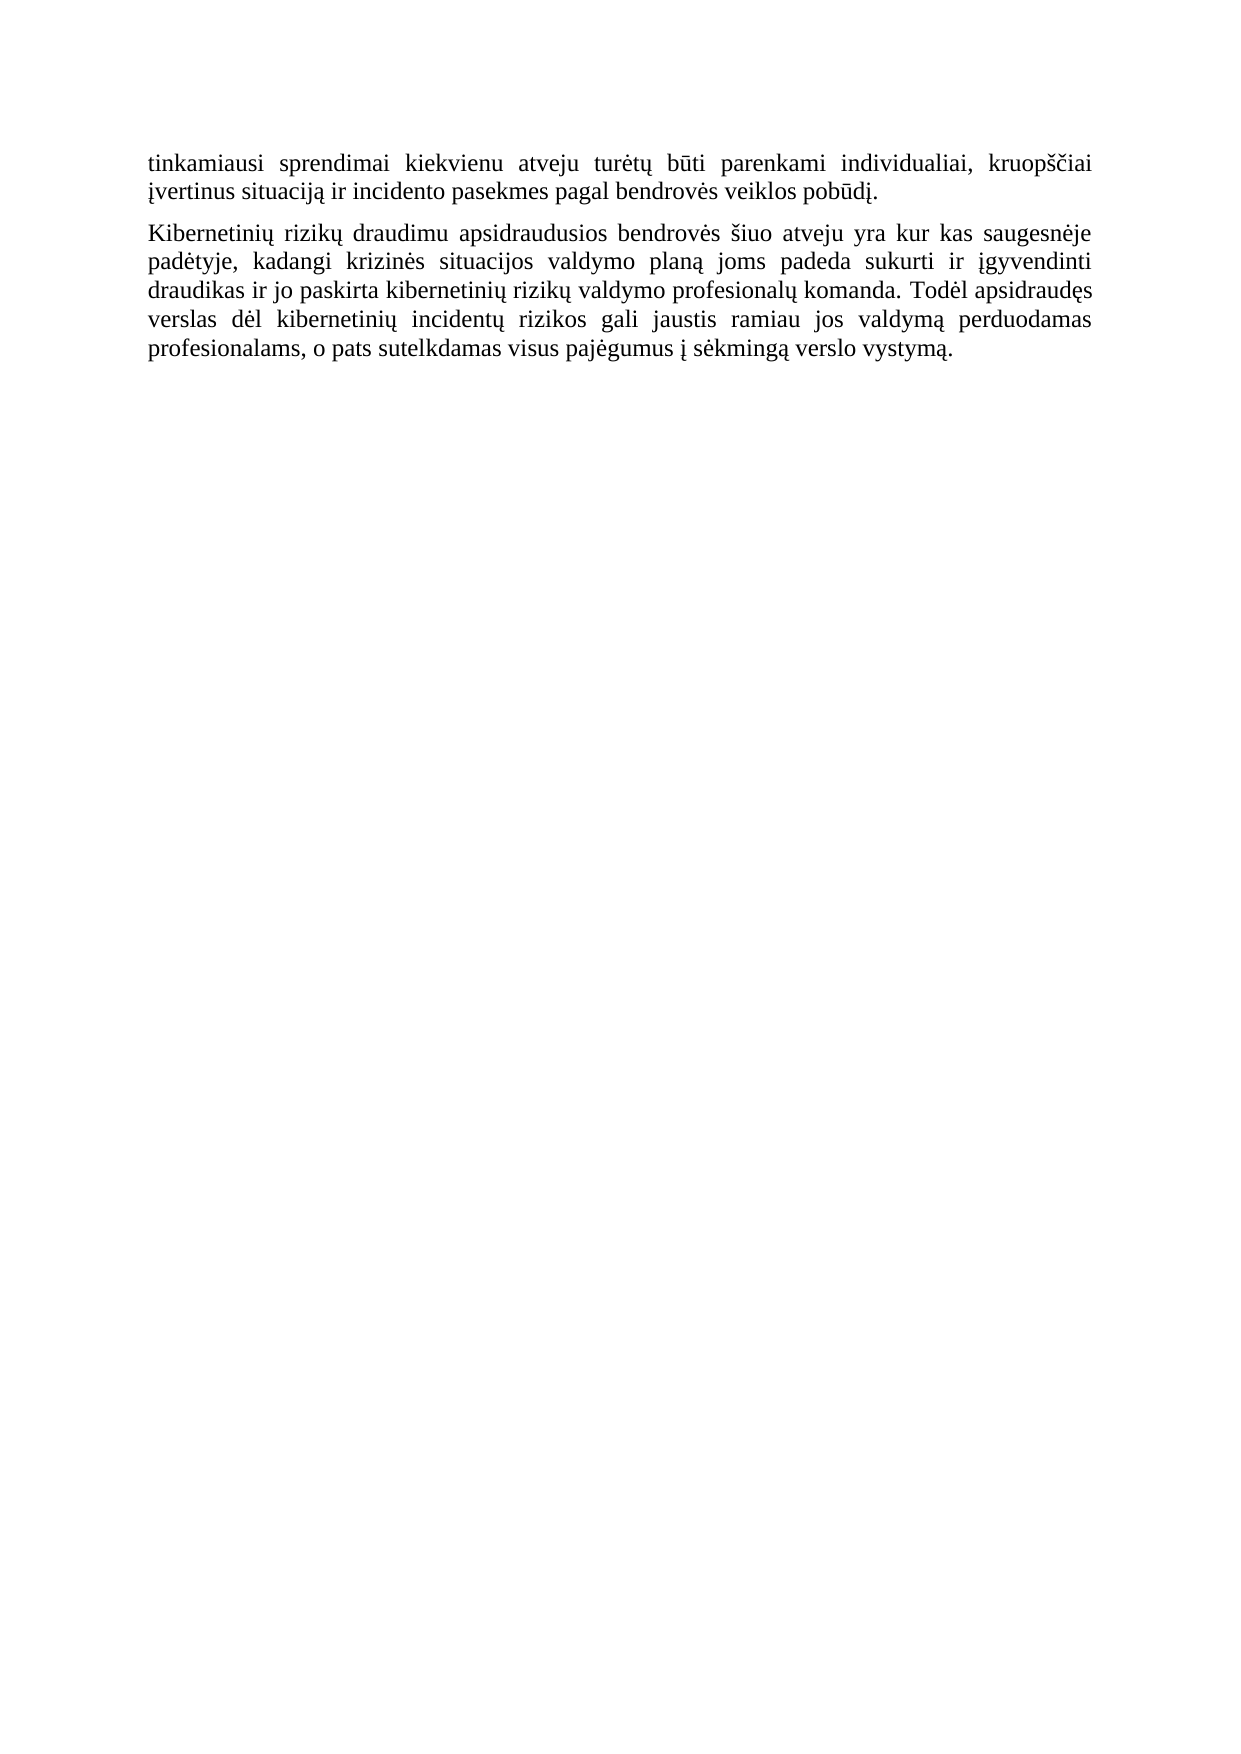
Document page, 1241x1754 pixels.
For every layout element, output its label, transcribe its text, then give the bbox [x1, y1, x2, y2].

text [148, 148, 1093, 205]
text Kibernetinių rizikų draudimu apsidraudusios bendrovės šiuo atveju yra kur kas saugesnėje padėtyje, kadangi krizinės situacijos valdymo planą joms padeda sukurti ir įgyvendinti draudikas ir jo paskirta kibernetinių rizikų valdymo profesionalų komanda. Todėl apsidraudęs verslas dėl kibernetinių incidentų rizikos gali jaustis ramiau jos valdymą perduodamas profesionalams, o pats sutelkdamas visus pajėgumus į sėkmingą verslo vystymą. [148, 218, 1093, 361]
